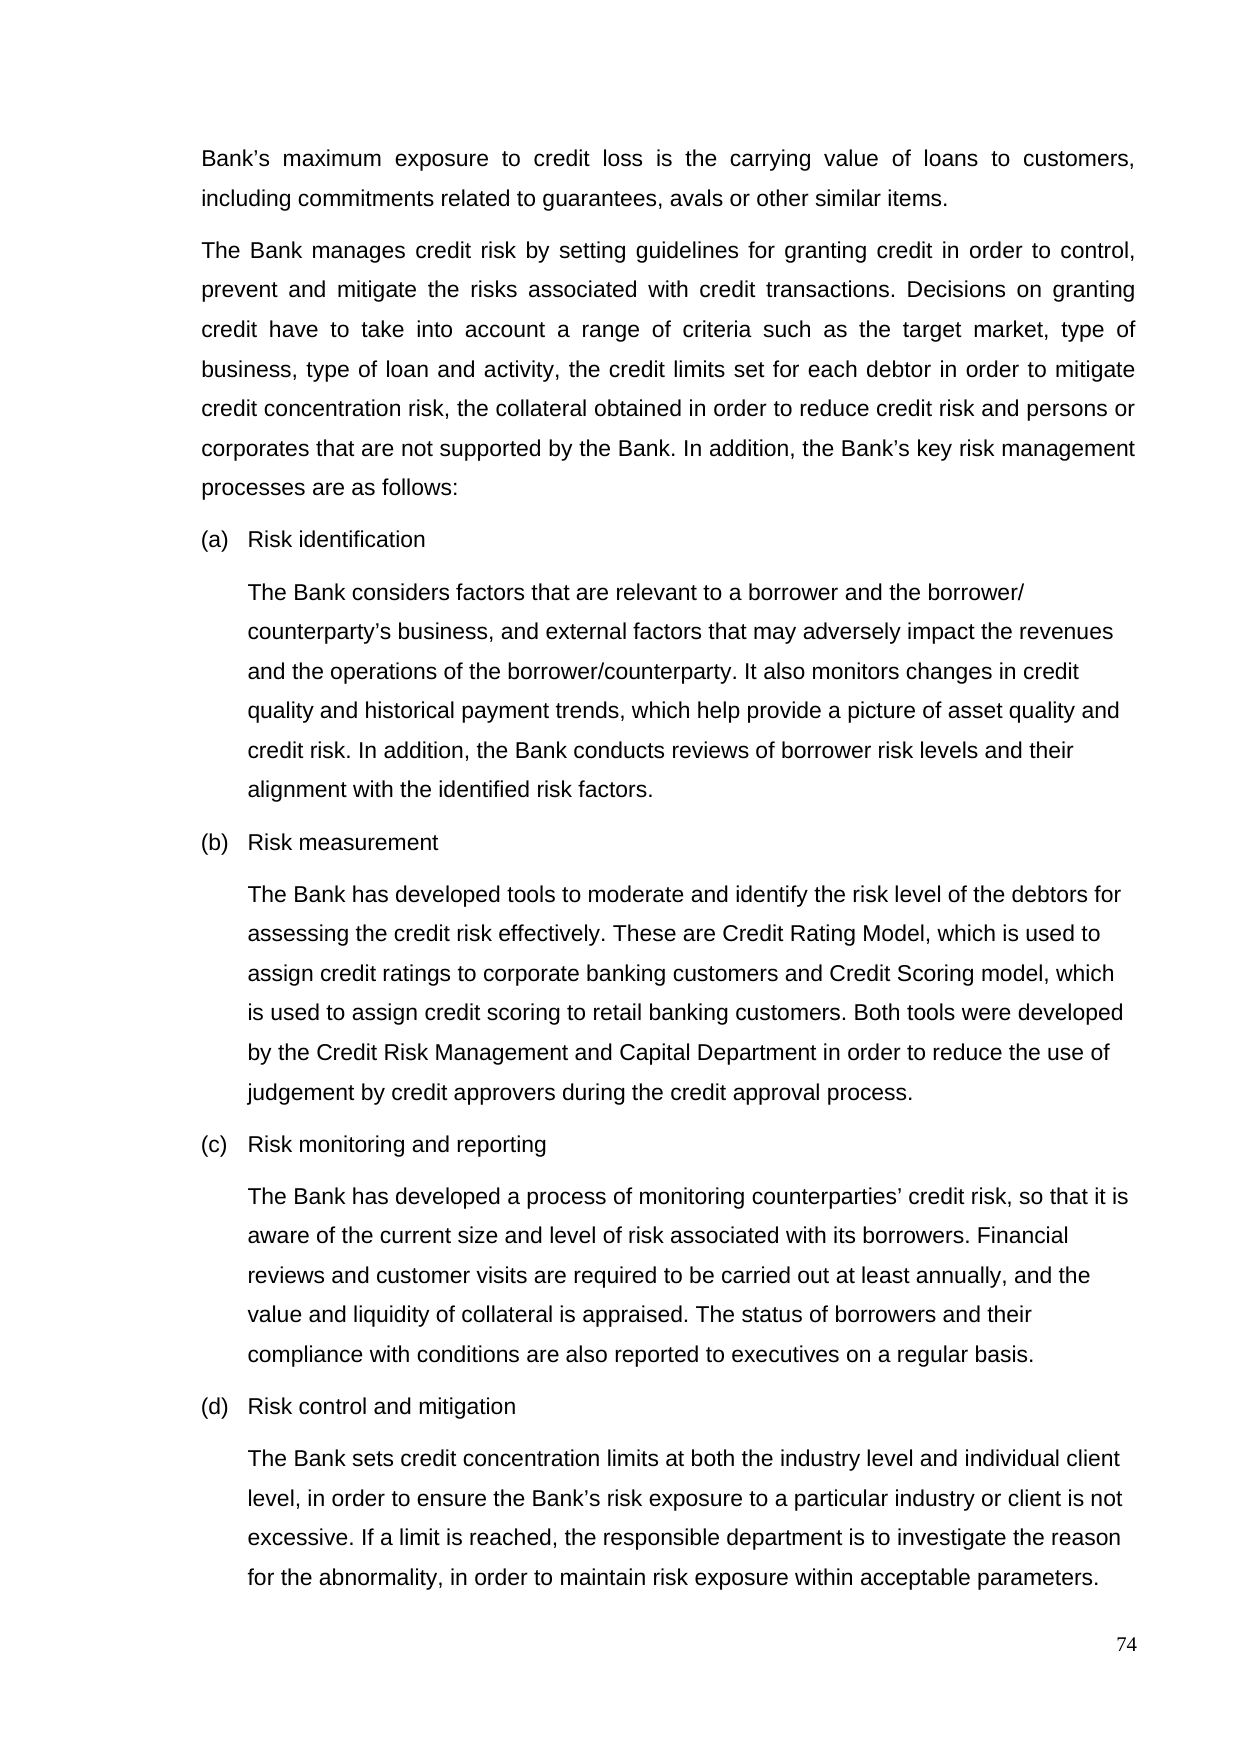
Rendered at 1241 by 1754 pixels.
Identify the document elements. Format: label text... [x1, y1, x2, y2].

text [192, 1435, 1137, 1593]
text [201, 135, 1137, 214]
text (c) Risk monitoring and reporting [201, 1120, 1137, 1160]
text The Bank manages credit risk by setting guidelines for granting credit in order to control, prevent and mitigate the risks associated with credit transactions. Decisions on granting credit have to take into account a range of criteria such as the target market, type of business, type of loan and activity, the credit limits set for each debtor in order to mitigate credit concentration risk, the collateral obtained in order to reduce credit risk and persons or corporates that are not supported by the Bank. In addition, the Bank’s key risk management processes are as follows: [201, 227, 1137, 504]
text The Bank has developed tools to moderate and identify the risk level of the debtors for assessing the credit risk effectively. These are Credit Rating Model, which is used to assign credit ratings to corporate banking customers and Credit Scoring model, which is used to assign credit scoring to retail banking customers. Both tools were developed by the Credit Risk Management and Capital Department in order to reduce the use of judgement by credit approvers during the credit approval process. [192, 870, 1137, 1108]
text The Bank considers factors that are relevant to a borrower and the borrower/ counterparty’s business, and external factors that may adversely impact the revenues and the operations of the borrower/counterparty. It also monitors changes in credit quality and historical payment trends, which help provide a picture of asset quality and credit risk. In addition, the Bank conducts reviews of borrower risk levels and their alignment with the identified risk factors. [192, 568, 1137, 806]
text The Bank has developed a process of monitoring counterparties’ credit risk, so that it is aware of the current size and level of risk associated with its borrowers. Financial reviews and customer visits are required to be carried out at least annually, and the value and liquidity of collateral is appraised. The status of borrowers and their compliance with conditions are also reported to executives on a regular basis. [192, 1172, 1137, 1370]
text (a) Risk identification [201, 516, 1137, 556]
text (d) Risk control and mitigation [201, 1383, 1137, 1422]
text (b) Risk measurement [201, 818, 1137, 858]
